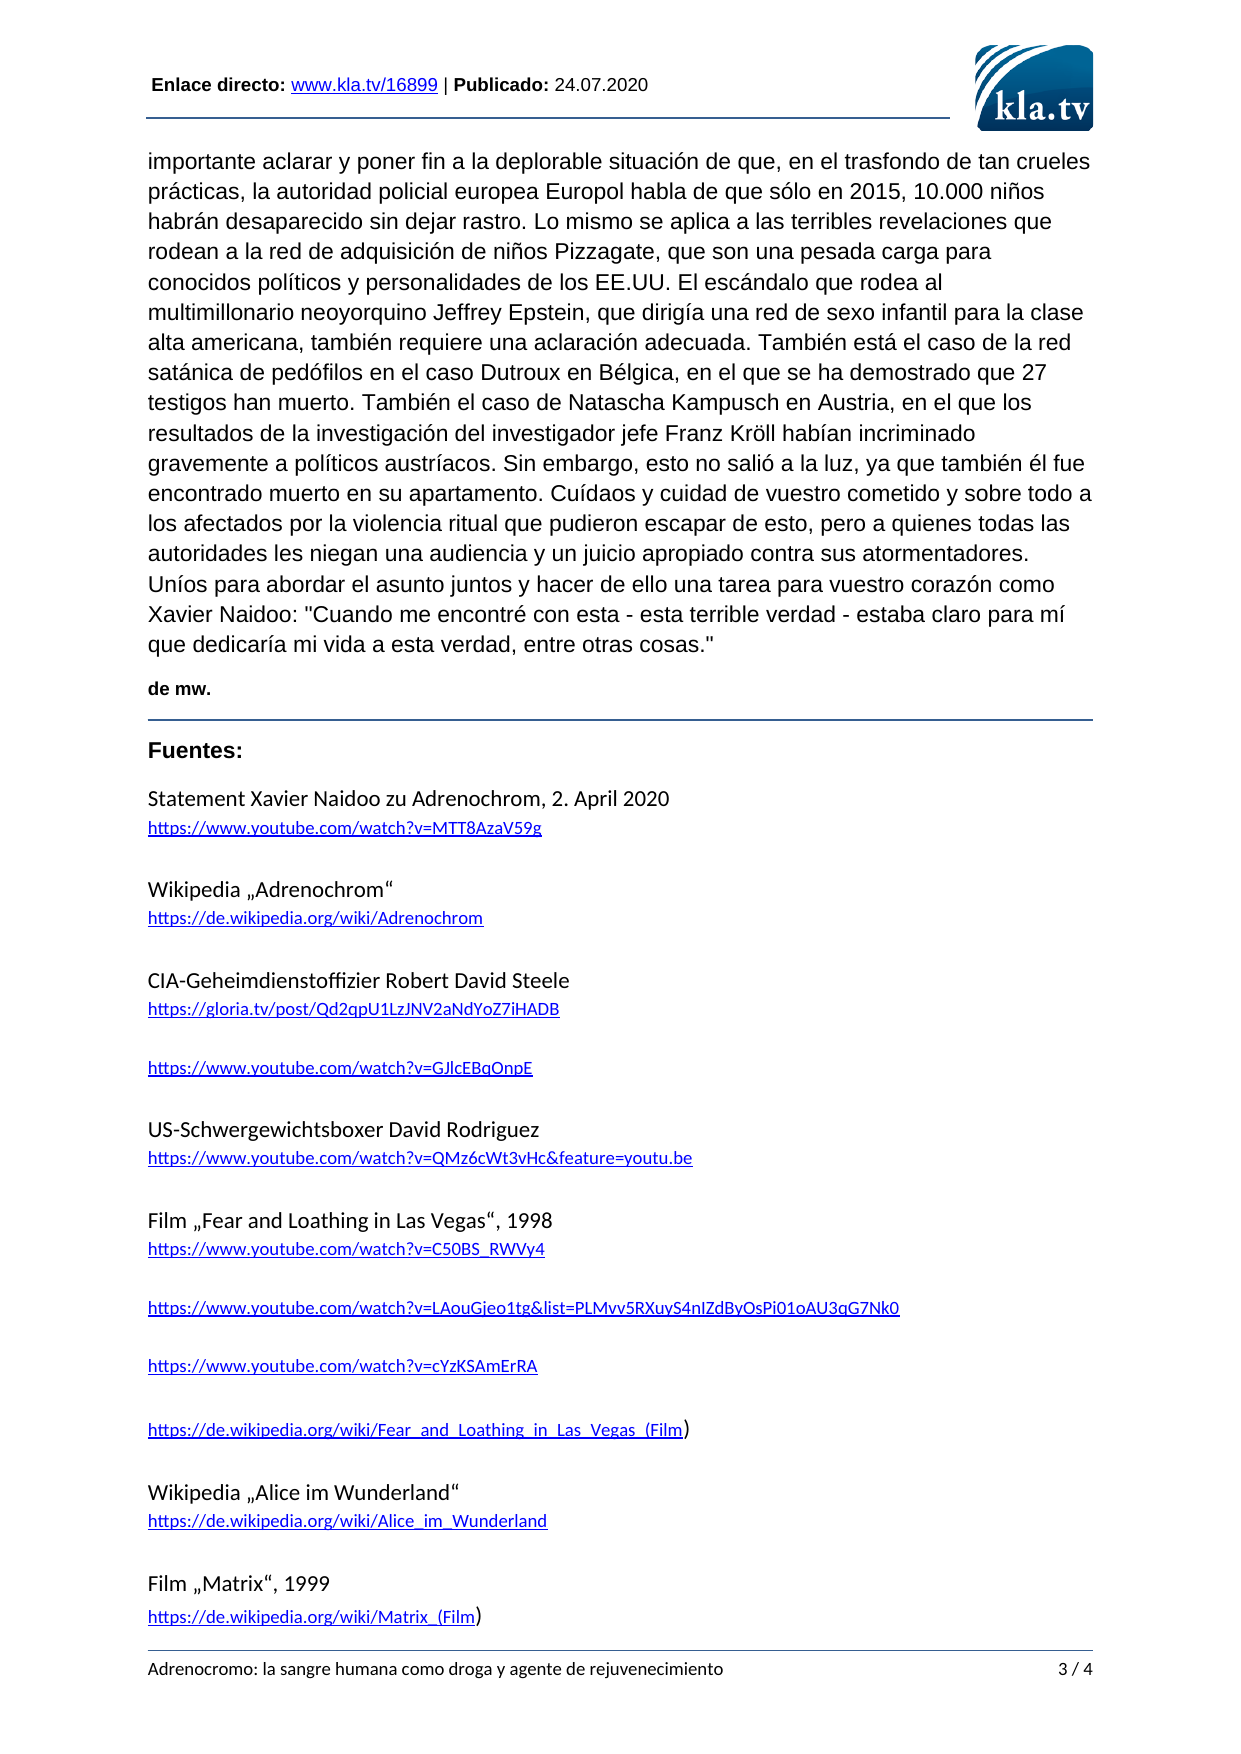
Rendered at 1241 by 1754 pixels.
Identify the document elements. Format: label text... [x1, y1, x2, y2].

text de mw. [148, 678, 1093, 699]
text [148, 148, 1093, 657]
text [148, 784, 1093, 1629]
text Fuentes: [148, 721, 1093, 764]
